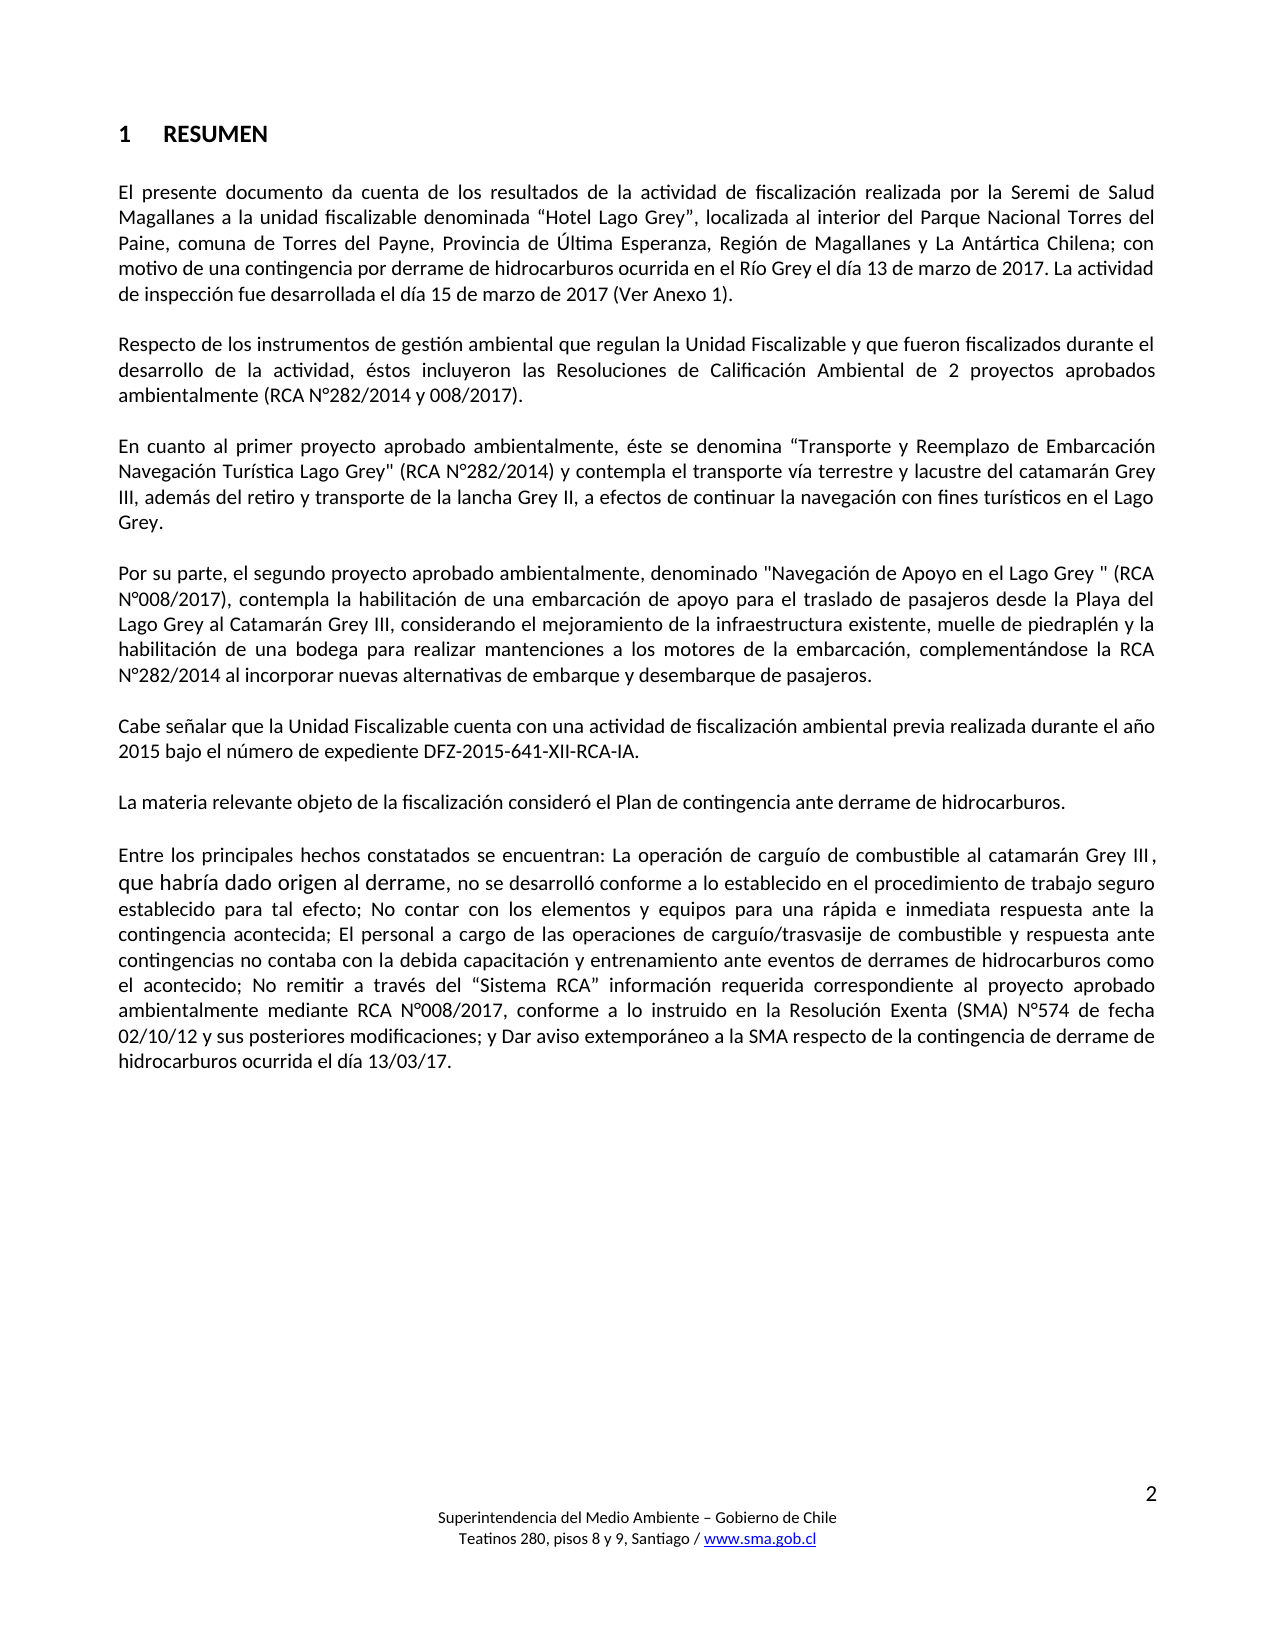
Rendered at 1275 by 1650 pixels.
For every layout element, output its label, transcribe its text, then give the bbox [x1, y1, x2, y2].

text Cabe señalar que la Unidad Fiscalizable cuenta con una actividad de fiscalización ambiental previa realizada durante el año 2015 bajo el número de expediente DFZ-2015-641-XII-RCA-IA. [118, 713, 1157, 764]
text Por su parte, el segundo proyecto aprobado ambientalmente, denominado "Navegación de Apoyo en el Lago Grey " (RCA N°008/2017), contempla la habilitación de una embarcación de apoyo para el traslado de pasajeros desde la Playa del Lago Grey al Catamarán Grey III, considerando el mejoramiento de la infraestructura existente, muelle de piedraplén y la habilitación de una bodega para realizar mantenciones a los motores de la embarcación, complementándose la RCA N°282/2014 al incorporar nuevas alternativas de embarque y desembarque de pasajeros. [118, 560, 1157, 687]
text El presente documento da cuenta de los resultados de la actividad de fiscalización realizada por la Seremi de Salud Magallanes a la unidad fiscalizable denominada “Hotel Lago Grey”, localizada al interior del Parque Nacional Torres del Paine, comuna de Torres del Payne, Provincia de Última Esperanza, Región de Magallanes y La Antártica Chilena; con motivo de una contingencia por derrame de hidrocarburos ocurrida en el Río Grey el día 13 de marzo de 2017. La actividad de inspección fue desarrollada el día 15 de marzo de 2017 (Ver Anexo 1). [118, 179, 1157, 306]
text Respecto de los instrumentos de gestión ambiental que regulan la Unidad Fiscalizable y que fueron fiscalizados durante el desarrollo de la actividad, éstos incluyeron las Resoluciones de Calificación Ambiental de 2 proyectos aprobados ambientalmente (RCA N°282/2014 y 008/2017). [118, 332, 1157, 408]
text La materia relevante objeto de la fiscalización consideró el Plan de contingencia ante derrame de hidrocarburos. [118, 789, 1157, 814]
text Entre los principales hechos constatados se encuentran: La operación de carguío de combustible al catamarán Grey III, que habría dado origen al derrame, no se desarrolló conforme a lo establecido en el procedimiento de trabajo seguro establecido para tal efecto; No contar con los elementos y equipos para una rápida e inmediata respuesta ante la contingencia acontecida; El personal a cargo de las operaciones de carguío/trasvasije de combustible y respuesta ante contingencias no contaba con la debida capacitación y entrenamiento ante eventos de derrames de hidrocarburos como el acontecido; No remitir a través del “Sistema RCA” información requerida correspondiente al proyecto aprobado ambientalmente mediante RCA N°008/2017, conforme a lo instruido en la Resolución Exenta (SMA) N°574 de fecha 02/10/12 y sus posteriores modificaciones; y Dar aviso extemporáneo a la SMA respecto de la contingencia de derrame de hidrocarburos ocurrida el día 13/03/17. [118, 840, 1157, 1074]
text En cuanto al primer proyecto aprobado ambientalmente, éste se denomina “Transporte y Reemplazo de Embarcación Navegación Turística Lago Grey" (RCA N°282/2014) y contempla el transporte vía terrestre y lacustre del catamarán Grey III, además del retiro y transporte de la lancha Grey II, a efectos de continuar la navegación con fines turísticos en el Lago Grey. [118, 433, 1157, 535]
subtitle RESUMEN [118, 118, 1157, 149]
